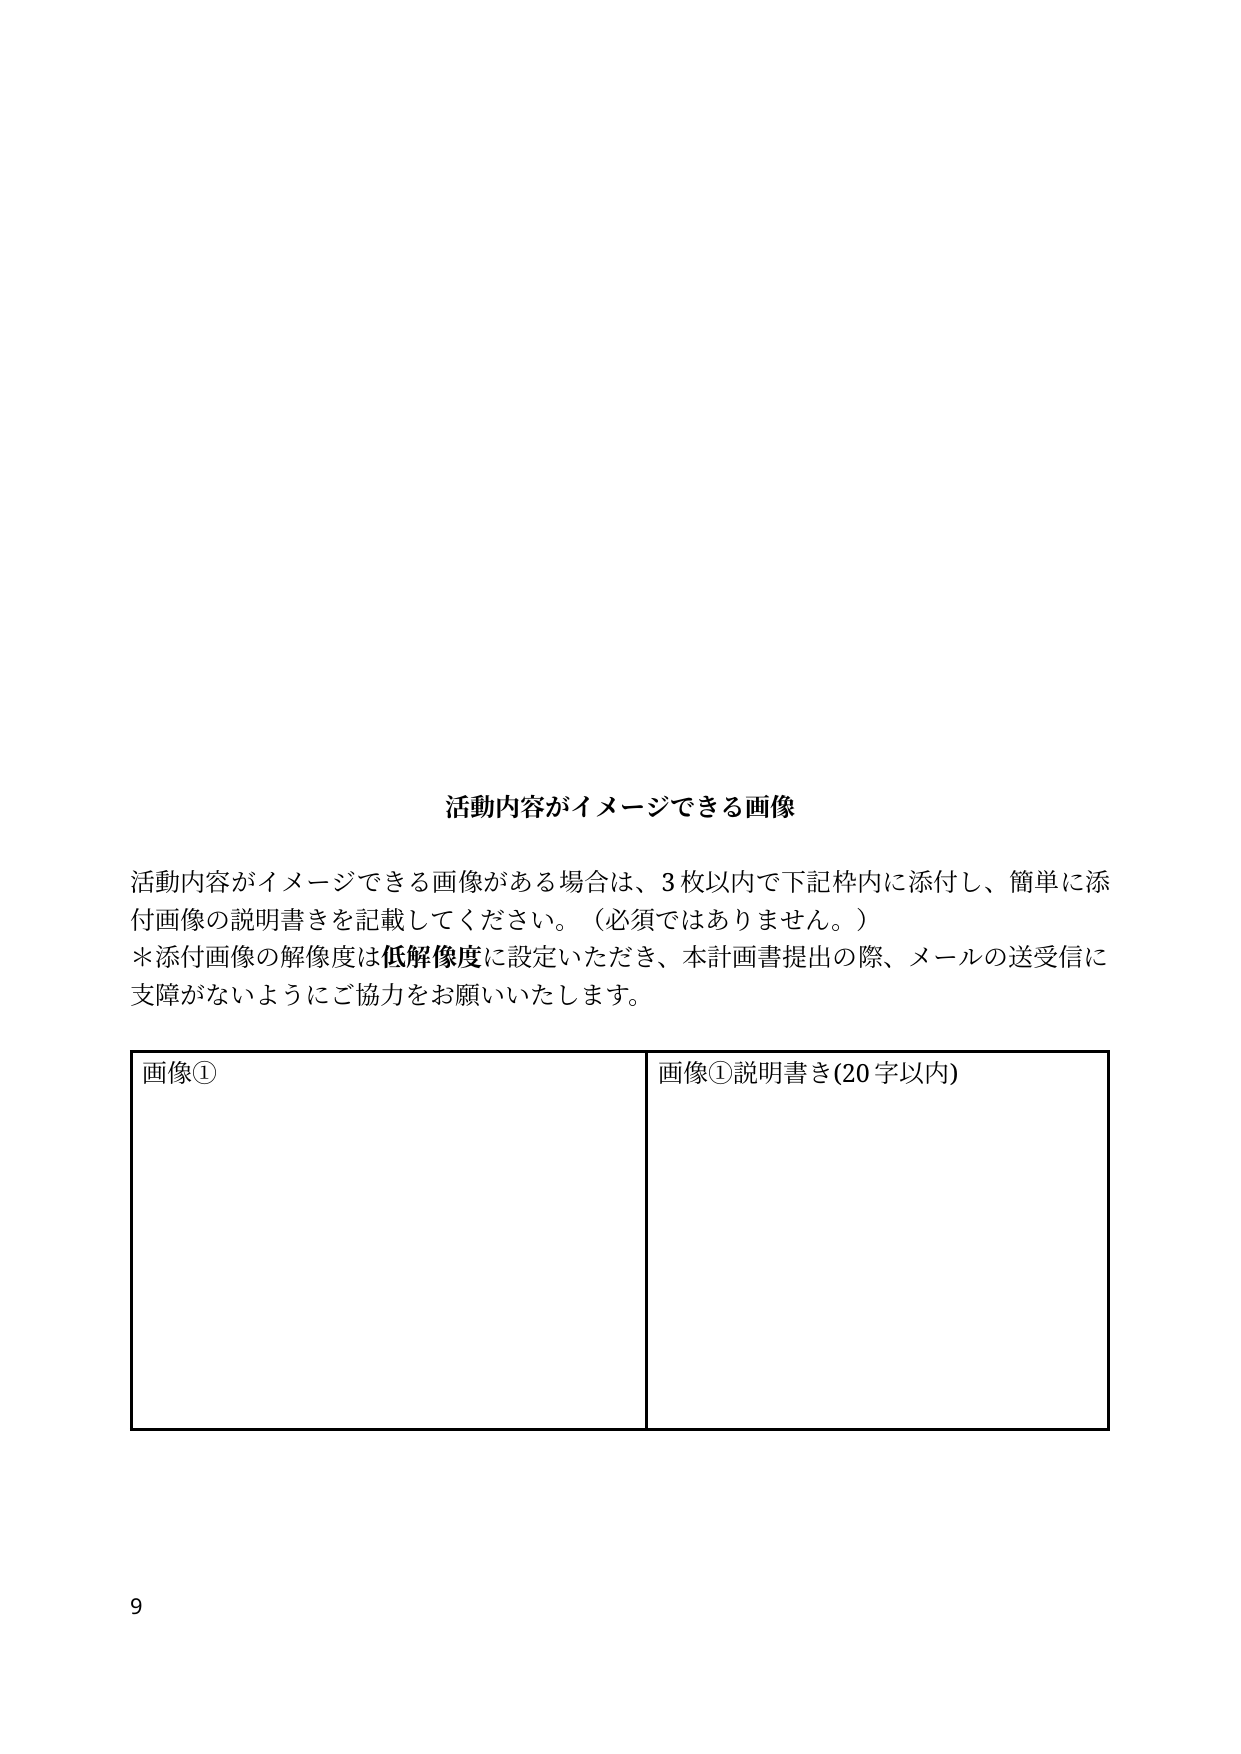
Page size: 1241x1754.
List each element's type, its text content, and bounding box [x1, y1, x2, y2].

text ＊添付画像の解像度は低解像度に設定いただき、本計画書提出の際、メールの送受信に支障がないようにご協力をお願いいたします。 [130, 937, 1110, 1012]
table_header 画像①説明書き(20字以内) [648, 1053, 1107, 1428]
text 活動内容がイメージできる画像がある場合は、3枚以内で下記枠内に添付し、簡単に添付画像の説明書きを記載してください。（必須ではありません。） [130, 862, 1110, 937]
text 活動内容がイメージできる画像 [130, 787, 1110, 825]
table_header 画像① [133, 1053, 645, 1428]
